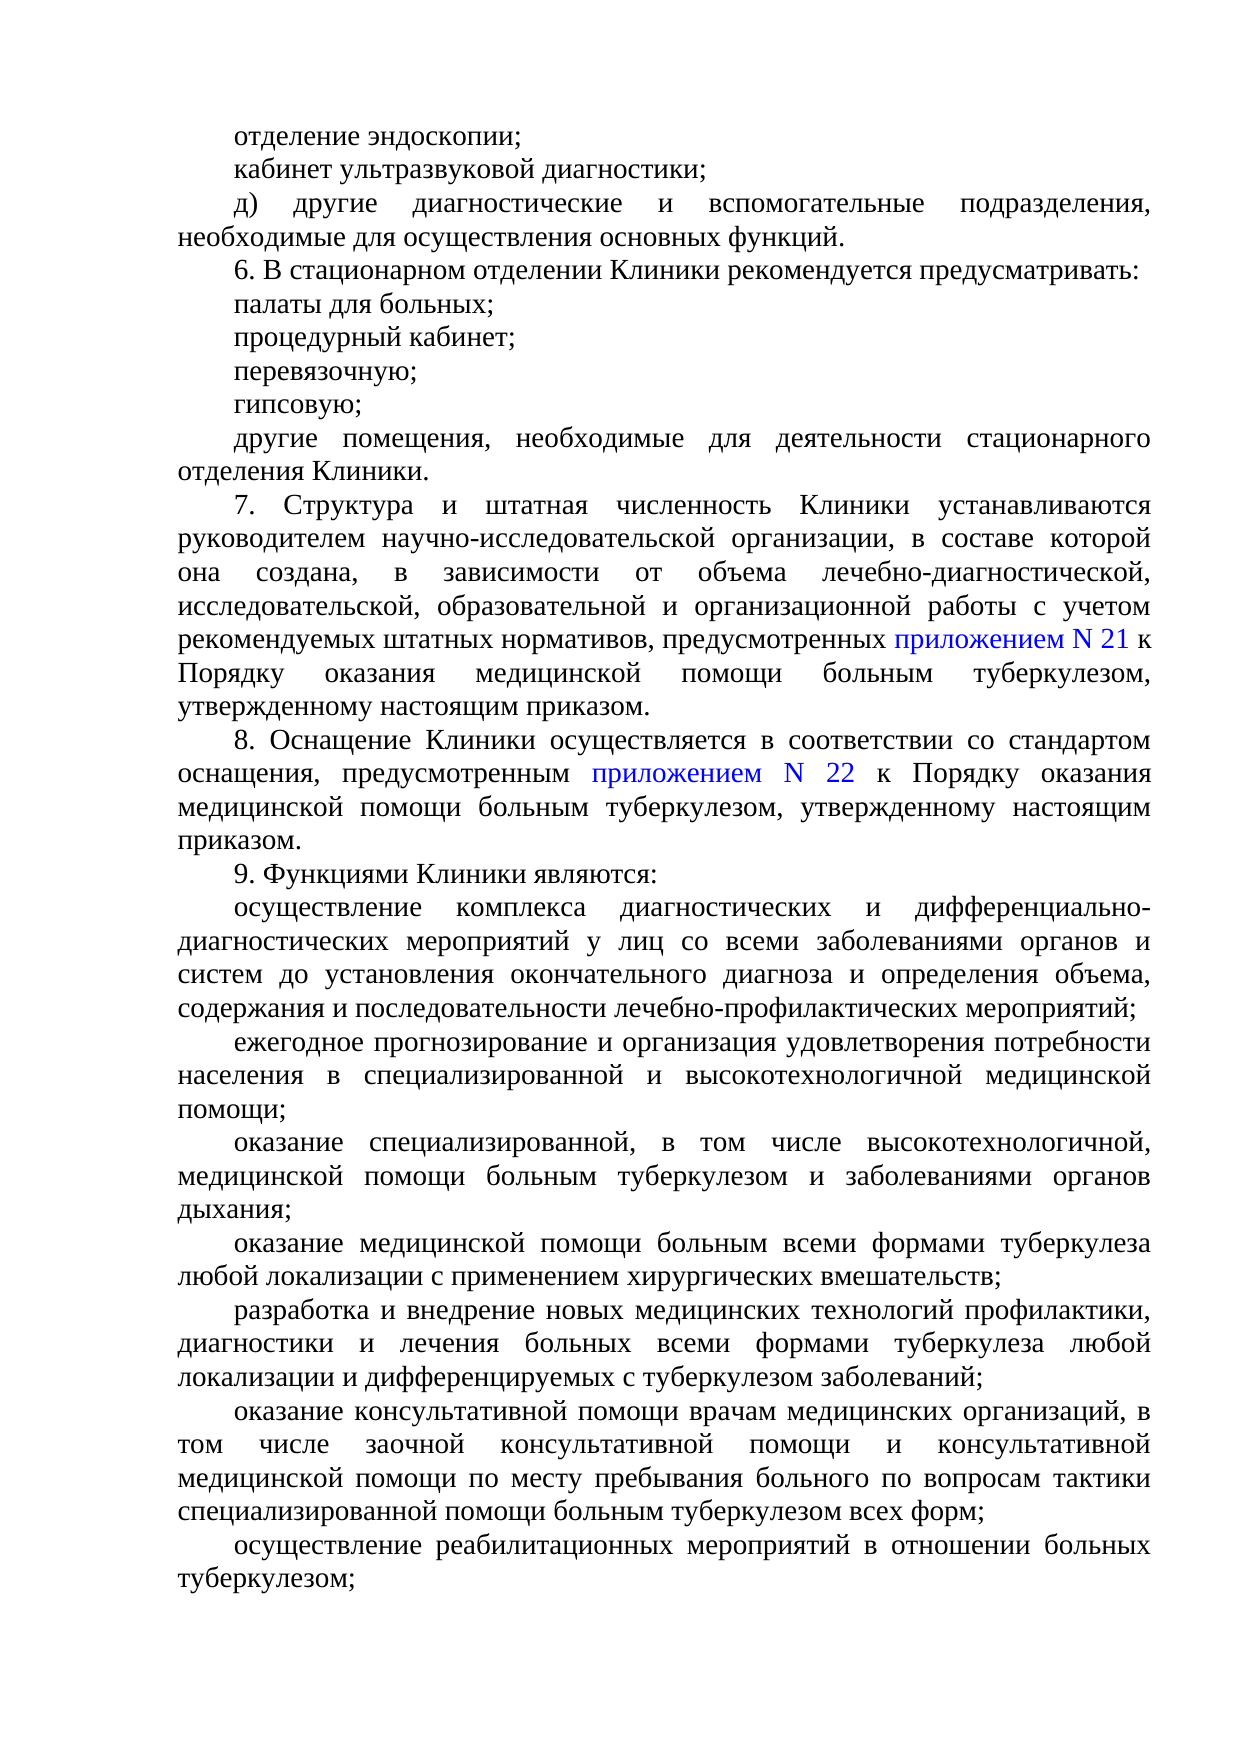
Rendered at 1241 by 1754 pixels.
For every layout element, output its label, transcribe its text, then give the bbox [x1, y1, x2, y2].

text кабинет ультразвуковой диагностики; [177, 152, 1152, 185]
text другие помещения, необходимые для деятельности стационарного отделения Клиники. [177, 420, 1152, 487]
text оказание консультативной помощи врачам медицинских организаций, в том числе заочной консультативной помощи и консультативной медицинской помощи по месту пребывания больного по вопросам тактики специализированной помощи больным туберкулезом всех форм; [177, 1393, 1152, 1527]
text оказание медицинской помощи больным всеми формами туберкулеза любой локализации с применением хирургических вмешательств; [177, 1225, 1152, 1292]
text ежегодное прогнозирование и организация удовлетворения потребности населения в специализированной и высокотехнологичной медицинской помощи; [177, 1024, 1152, 1124]
text оказание специализированной, в том числе высокотехнологичной, медицинской помощи больным туберкулезом и заболеваниями органов дыхания; [177, 1124, 1152, 1225]
text 9. Функциями Клиники являются: [177, 856, 1152, 889]
text процедурный кабинет; [177, 319, 1152, 353]
text осуществление реабилитационных мероприятий в отношении больных туберкулезом; [177, 1527, 1152, 1594]
text отделение эндоскопии; [177, 118, 1152, 152]
text гипсовую; [177, 386, 1152, 420]
text д) другие диагностические и вспомогательные подразделения, необходимые для осуществления основных функций. [177, 185, 1152, 252]
text перевязочную; [177, 353, 1152, 386]
text осуществление комплекса диагностических и дифференциально-диагностических мероприятий у лиц со всеми заболеваниями органов и систем до установления окончательного диагноза и определения объема, содержания и последовательности лечебно-профилактических мероприятий; [177, 889, 1152, 1024]
text 7. Структура и штатная численность Клиники устанавливаются руководителем научно-исследовательской организации, в составе которой она создана, в зависимости от объема лечебно-диагностической, исследовательской, образовательной и организационной работы с учетом рекомендуемых штатных нормативов, предусмотренных приложением N 21 к Порядку оказания медицинской помощи больным туберкулезом, утвержденному настоящим приказом. [177, 487, 1152, 722]
text разработка и внедрение новых медицинских технологий профилактики, диагностики и лечения больных всеми формами туберкулеза любой локализации и дифференцируемых с туберкулезом заболеваний; [177, 1292, 1152, 1393]
text 6. В стационарном отделении Клиники рекомендуется предусматривать: [177, 252, 1152, 286]
text палаты для больных; [177, 286, 1152, 319]
text 8. Оснащение Клиники осуществляется в соответствии со стандартом оснащения, предусмотренным приложением N 22 к Порядку оказания медицинской помощи больным туберкулезом, утвержденному настоящим приказом. [177, 722, 1152, 856]
